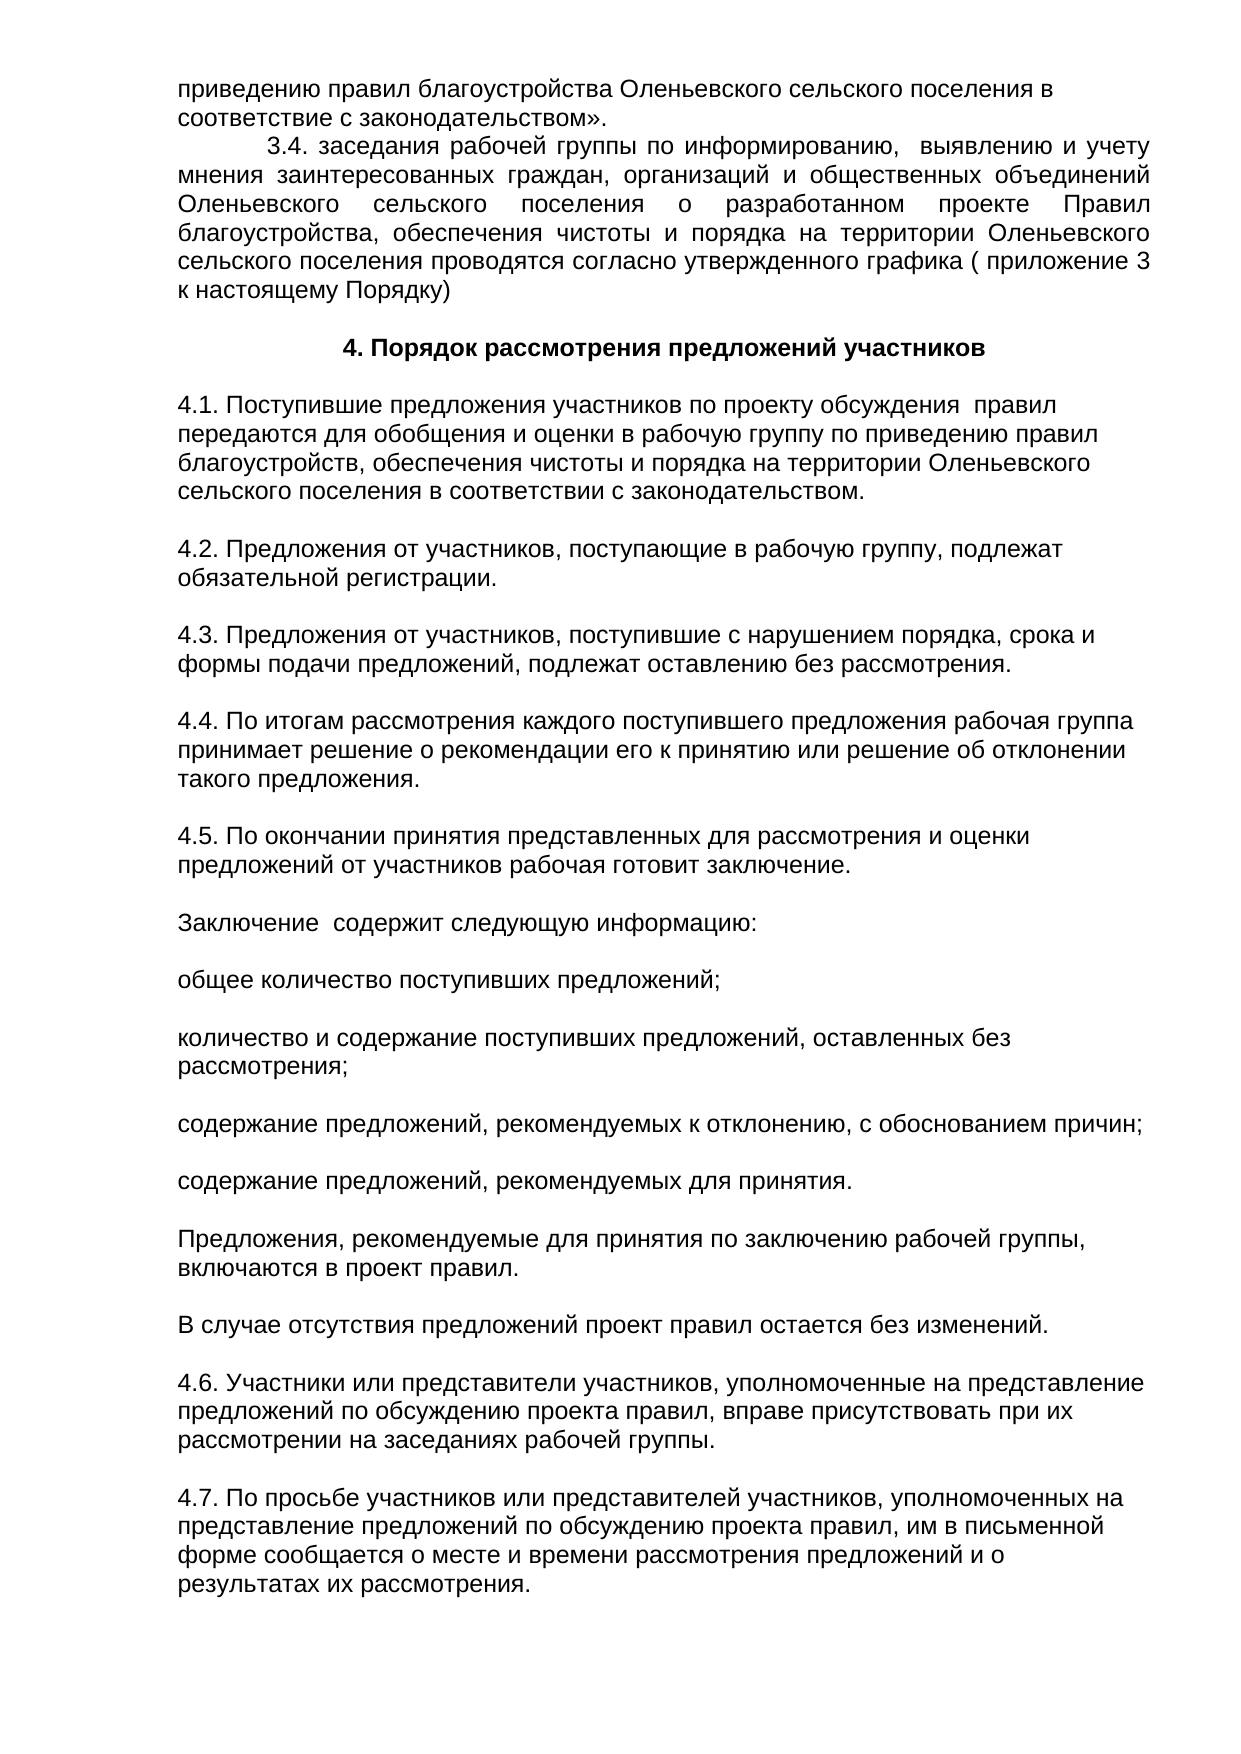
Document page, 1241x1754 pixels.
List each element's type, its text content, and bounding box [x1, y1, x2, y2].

text 4. Порядок рассмотрения предложений участников [177, 333, 1152, 361]
text 3.4. заседания рабочей группы по информированию, выявлению и учету мнения заинтересованных граждан, организаций и общественных объединений Оленьевского сельского поселения о разработанном проекте Правил благоустройства, обеспечения чистоты и порядка на территории Оленьевского сельского поселения проводятся согласно утвержденного графика ( приложение 3 к настоящему Порядку) [177, 131, 1152, 304]
text 4.1. Поступившие предложения участников по проекту обсуждения правил передаются для обобщения и оценки в рабочую группу по приведению правил благоустройств, обеспечения чистоты и порядка на территории Оленьевского сельского поселения в соответствии с законодательством. 4.2. Предложения от участников, поступающие в рабочую группу, подлежат обязательной регистрации. 4.3. Предложения от участников, поступившие с нарушением порядка, срока и формы подачи предложений, подлежат оставлению без рассмотрения. 4.4. По итогам рассмотрения каждого поступившего предложения рабочая группа принимает решение о рекомендации его к принятию или решение об отклонении такого предложения. 4.5. По окончании принятия представленных для рассмотрения и оценки предложений от участников рабочая готовит заключение. Заключение содержит следующую информацию: общее количество поступивших предложений; количество и содержание поступивших предложений, оставленных без рассмотрения; содержание предложений, рекомендуемых к отклонению, с обоснованием причин; содержание предложений, рекомендуемых для принятия. Предложения, рекомендуемые для принятия по заключению рабочей группы, включаются в проект правил. В случае отсутствия предложений проект правил остается без изменений. 4.6. Участники или представители участников, уполномоченные на представление предложений по обсуждению проекта правил, вправе присутствовать при их рассмотрении на заседаниях рабочей группы. 4.7. По просьбе участников или представителей участников, уполномоченных на представление предложений по обсуждению проекта правил, им в письменной форме сообщается о месте и времени рассмотрения предложений и о результатах их рассмотрения. [177, 390, 1152, 1598]
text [177, 74, 1152, 131]
